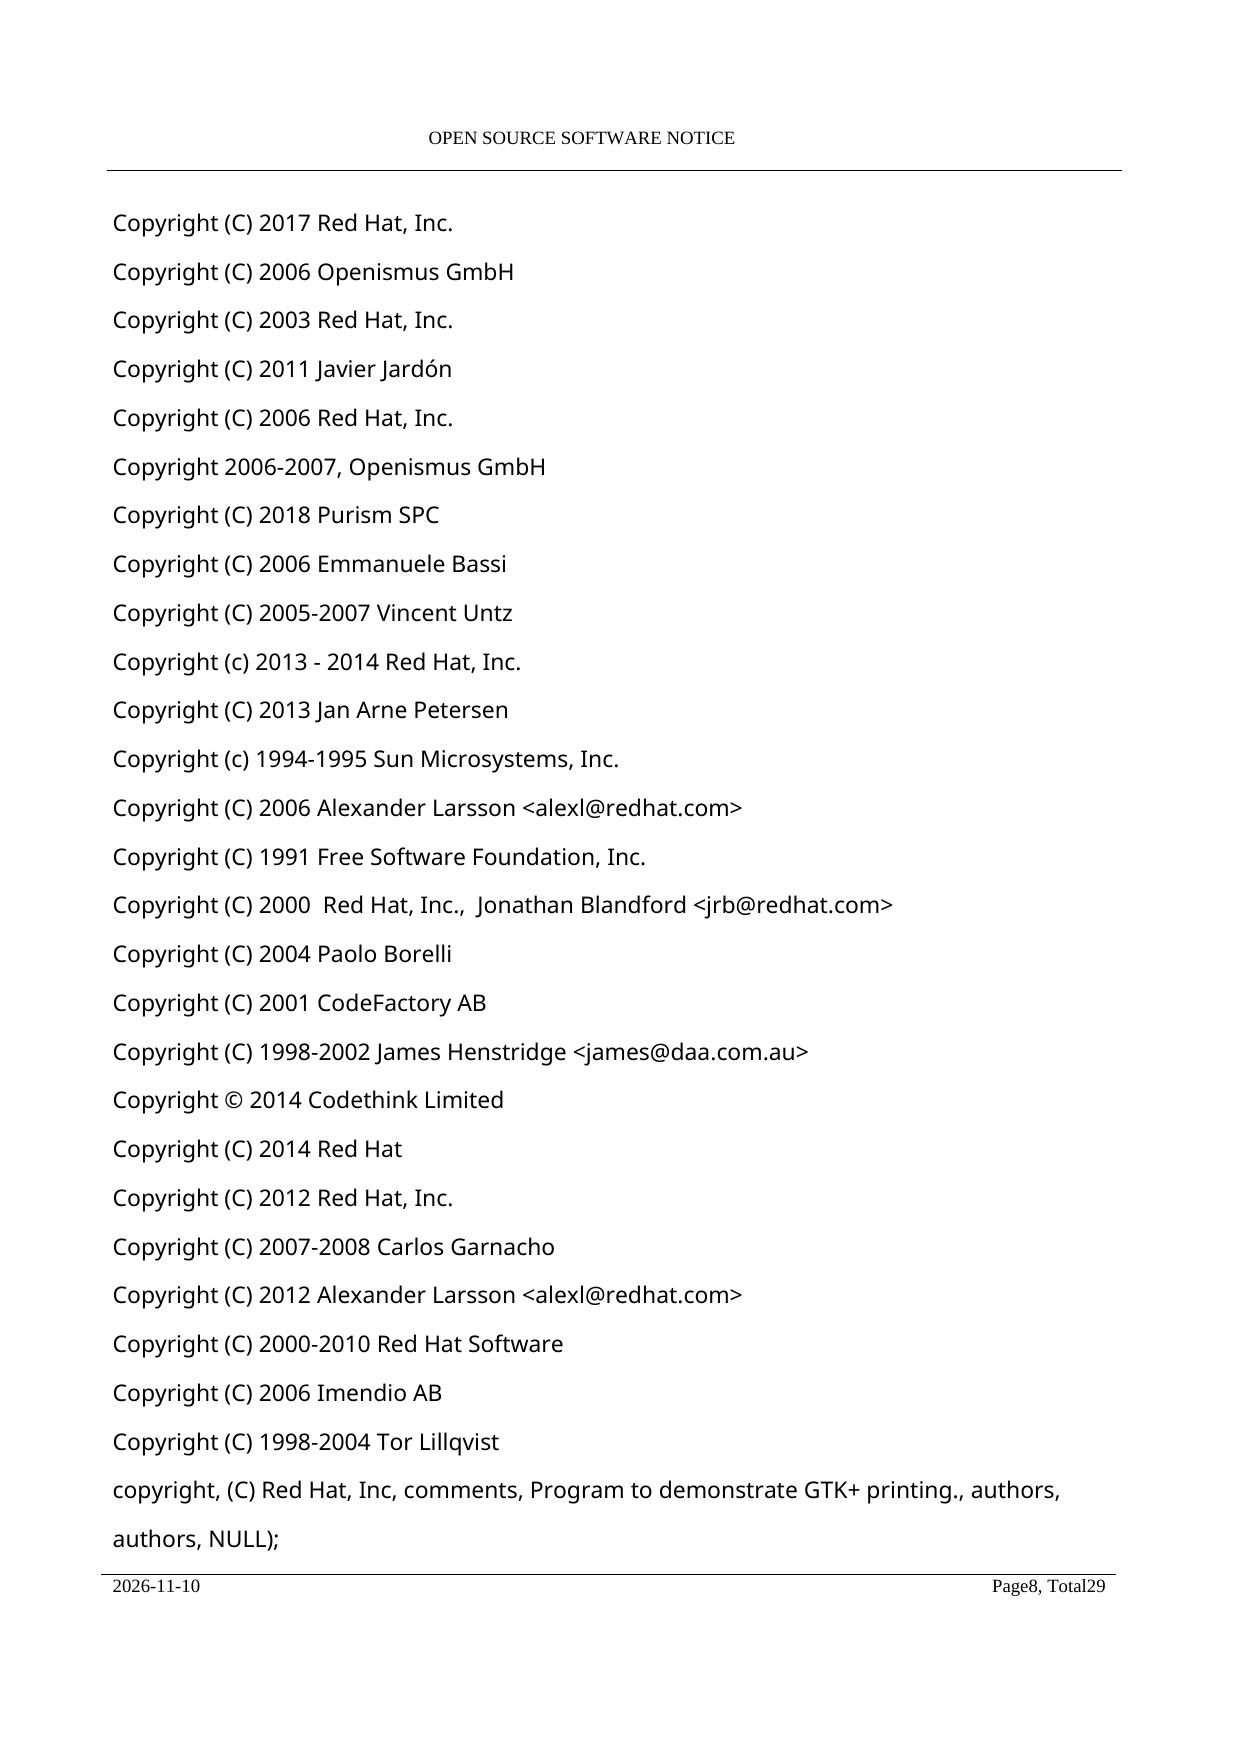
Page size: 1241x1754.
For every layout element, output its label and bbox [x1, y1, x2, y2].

text [112, 206, 1128, 1555]
